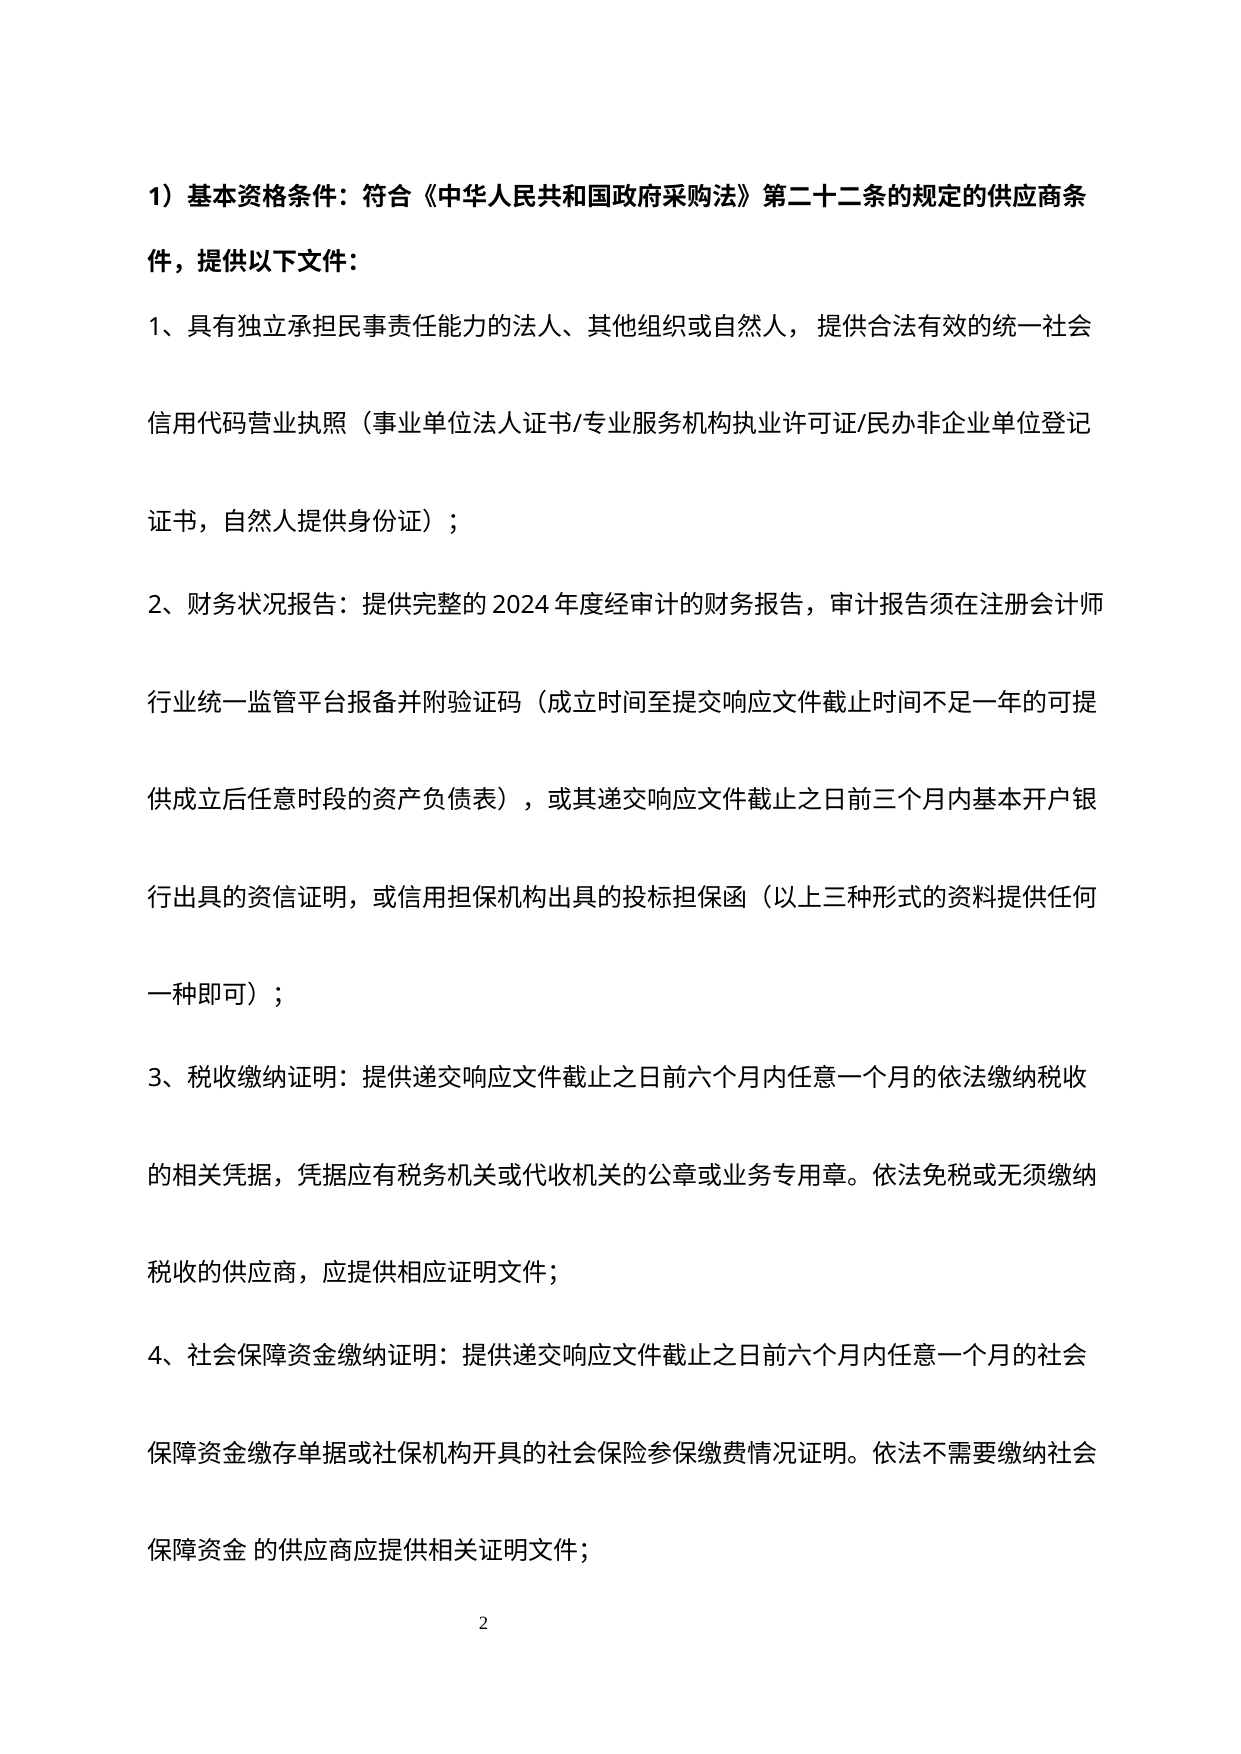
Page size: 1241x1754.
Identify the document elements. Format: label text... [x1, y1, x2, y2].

text 4、社会保障资金缴纳证明：提供递交响应文件截止之日前六个月内任意一个月的社会保障资金缴存单据或社保机构开具的社会保险参保缴费情况证明。依法不需要缴纳社会保障资金 的供应商应提供相关证明文件； [148, 1321, 1110, 1581]
text 1）基本资格条件：符合《中华人民共和国政府采购法》第二十二条的规定的供应商条件，提供以下文件： [148, 162, 1110, 292]
text 1、具有独立承担民事责任能力的法人、其他组织或自然人， 提供合法有效的统一社会信用代码营业执照（事业单位法人证书/专业服务机构执业许可证/民办非企业单位登记证书，自然人提供身份证）； [148, 292, 1110, 552]
text 2、财务状况报告：提供完整的2024年度经审计的财务报告，审计报告须在注册会计师行业统一监管平台报备并附验证码（成立时间至提交响应文件截止时间不足一年的可提供成立后任意时段的资产负债表），或其递交响应文件截止之日前三个月内基本开户银行出具的资信证明，或信用担保机构出具的投标担保函（以上三种形式的资料提供任何一种即可）； [148, 570, 1110, 1025]
text 3、税收缴纳证明：提供递交响应文件截止之日前六个月内任意一个月的依法缴纳税收的相关凭据，凭据应有税务机关或代收机关的公章或业务专用章。依法免税或无须缴纳税收的供应商，应提供相应证明文件； [148, 1043, 1110, 1303]
